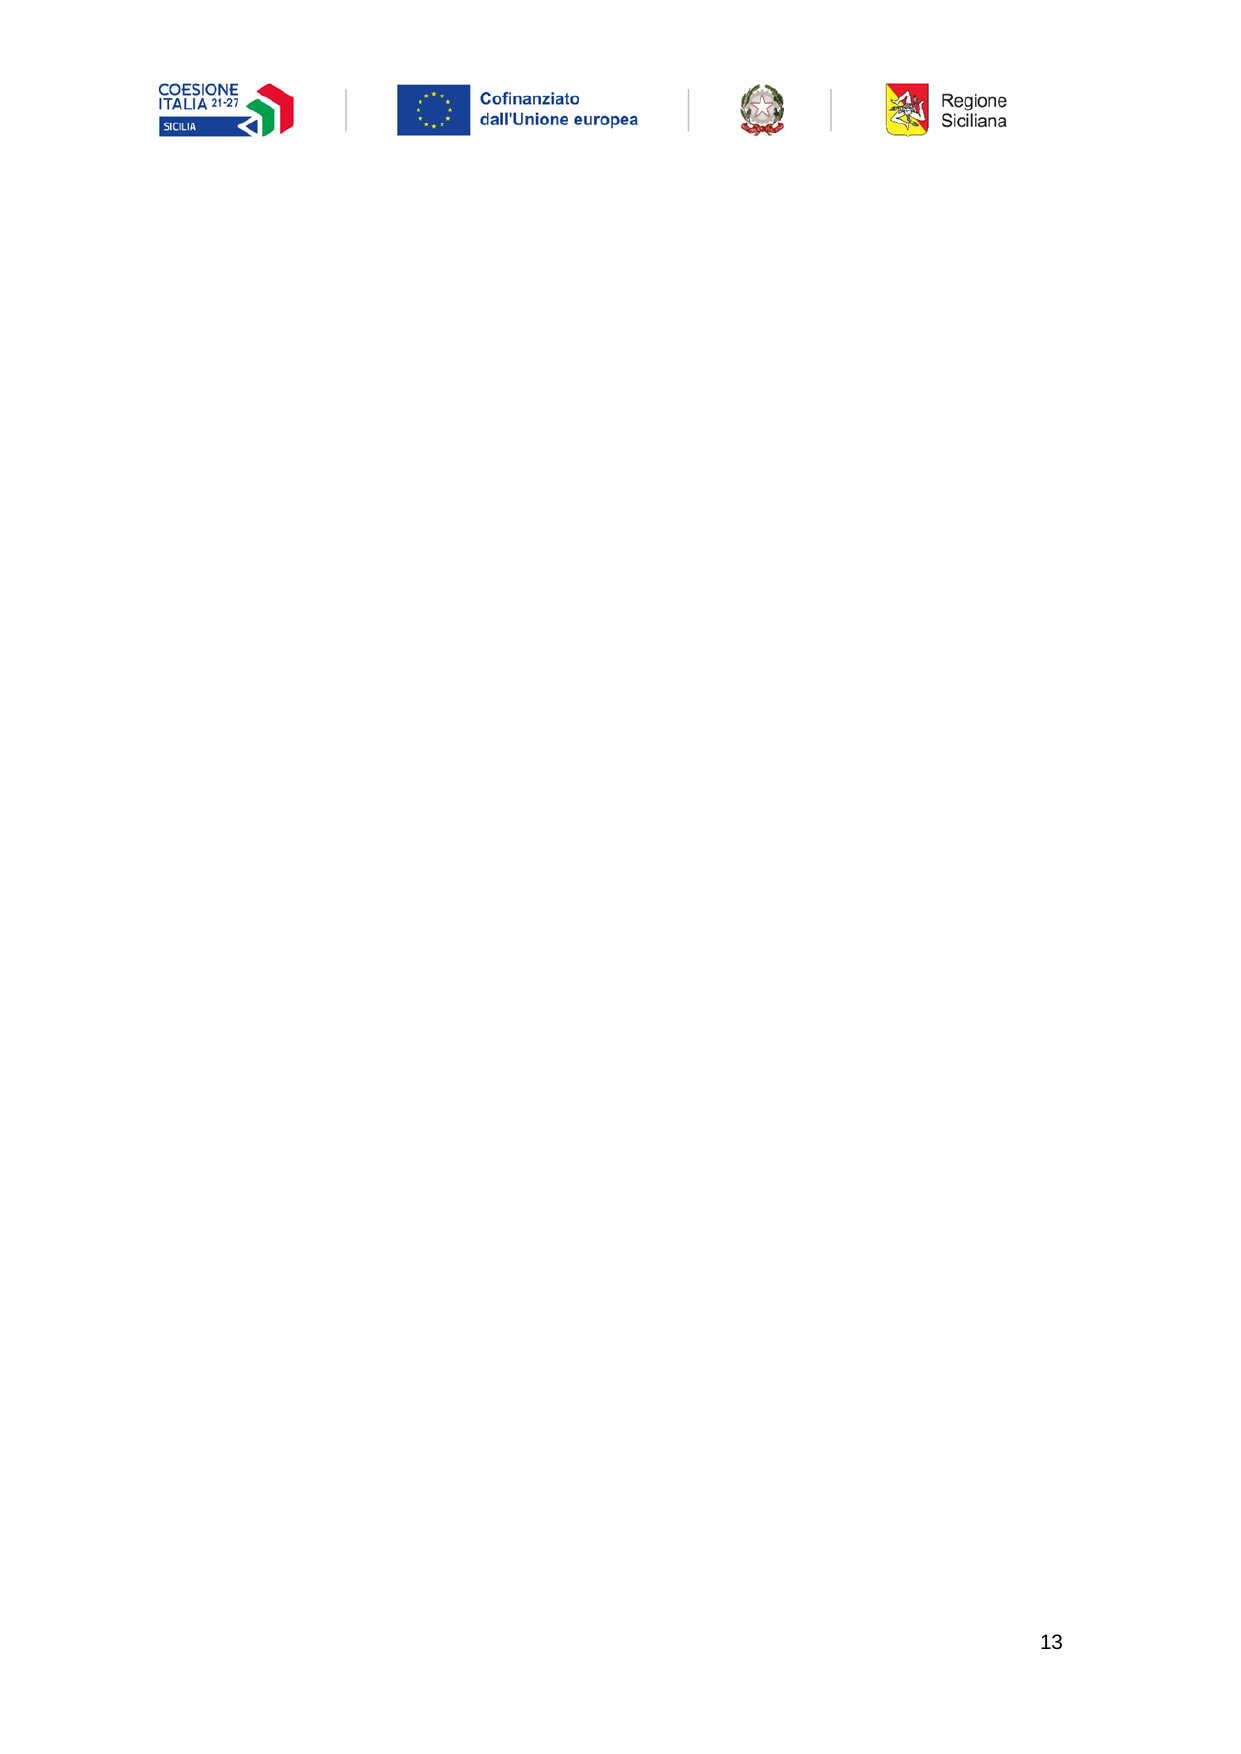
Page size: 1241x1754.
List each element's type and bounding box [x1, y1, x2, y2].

picture [158, 57, 1045, 163]
